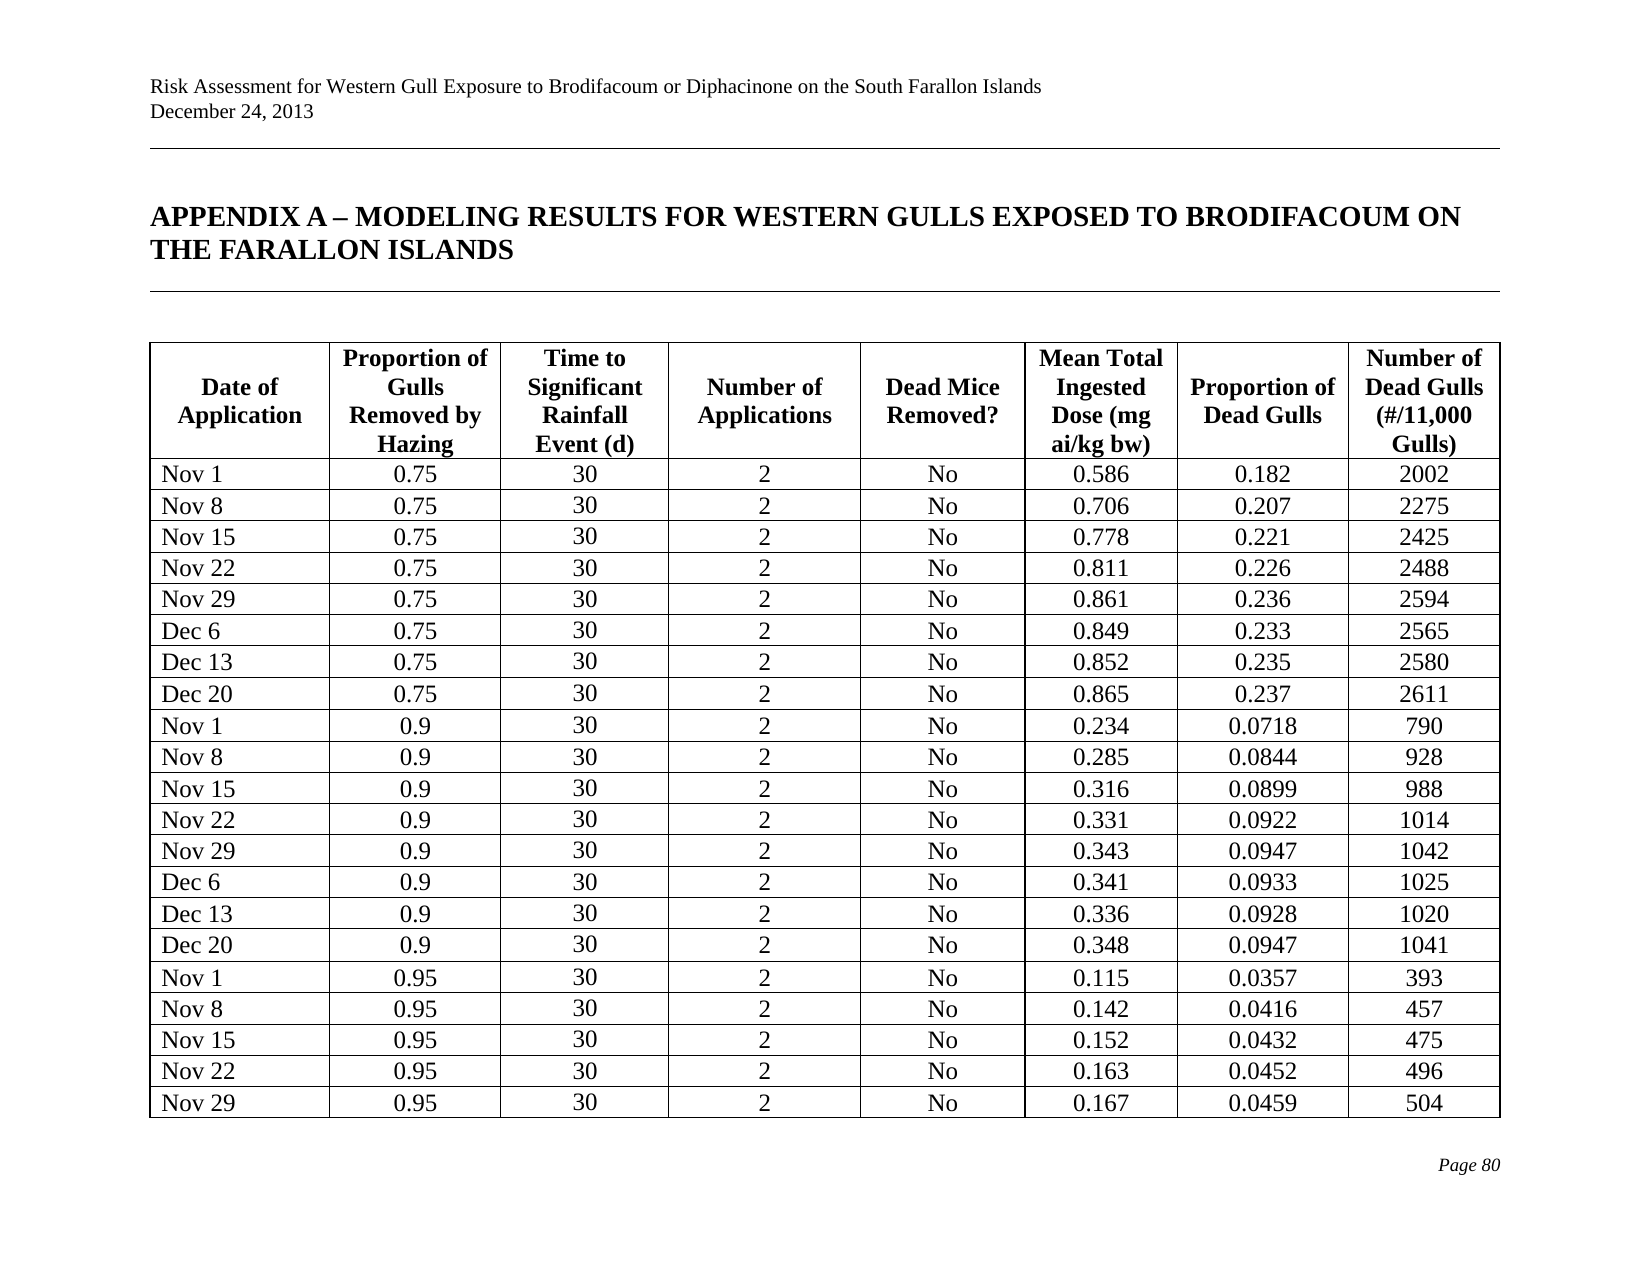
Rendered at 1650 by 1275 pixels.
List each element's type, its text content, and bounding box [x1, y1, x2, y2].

table_cell 0.167 [1026, 1087, 1177, 1117]
table_cell 0.163 [1026, 1056, 1177, 1086]
table_cell No [861, 1025, 1024, 1055]
table_header Date of Application [151, 343, 329, 458]
table_cell 0.95 [330, 962, 500, 992]
table_cell 0.348 [1026, 929, 1177, 961]
table_cell 30 [501, 773, 668, 803]
table_cell 0.9 [330, 742, 500, 772]
table_cell 0.234 [1026, 710, 1177, 741]
table_cell Nov 22 [151, 804, 329, 834]
table_cell No [861, 835, 1024, 866]
table_cell 2 [669, 929, 860, 961]
table_cell 2 [669, 804, 860, 834]
table_header Mean Total Ingested Dose (mg ai/kg bw) [1026, 343, 1177, 458]
table_cell 0.236 [1178, 584, 1348, 614]
table_cell No [861, 553, 1024, 583]
table_cell 0.9 [330, 804, 500, 834]
table_cell 0.75 [330, 615, 500, 645]
table_cell Nov 15 [151, 521, 329, 552]
table_cell 0.316 [1026, 773, 1177, 803]
table_cell 30 [501, 867, 668, 897]
table_cell 2 [669, 898, 860, 928]
table_header Number of Dead Gulls (#/11,000 Gulls) [1349, 343, 1499, 458]
table_cell 2 [669, 490, 860, 520]
table_cell 0.152 [1026, 1025, 1177, 1055]
table_cell 457 [1349, 993, 1499, 1023]
table_cell 2 [669, 867, 860, 897]
table_cell No [861, 742, 1024, 772]
table_cell 30 [501, 646, 668, 677]
table_header Proportion of Dead Gulls [1178, 343, 1348, 458]
table_cell 2 [669, 615, 860, 645]
table_cell 2275 [1349, 490, 1499, 520]
table_cell 2488 [1349, 553, 1499, 583]
table_cell 0.0922 [1178, 804, 1348, 834]
table_cell 0.341 [1026, 867, 1177, 897]
table_cell 0.0459 [1178, 1087, 1348, 1117]
table_cell 2 [669, 710, 860, 741]
table_cell 0.142 [1026, 993, 1177, 1023]
table_cell 0.0844 [1178, 742, 1348, 772]
table_cell 0.75 [330, 521, 500, 552]
table_cell Nov 1 [151, 710, 329, 741]
table_cell Dec 20 [151, 929, 329, 961]
table_cell 30 [501, 929, 668, 961]
table_cell No [861, 490, 1024, 520]
table_cell Nov 15 [151, 773, 329, 803]
table_cell No [861, 898, 1024, 928]
table_cell 0.0452 [1178, 1056, 1348, 1086]
table_cell 0.9 [330, 835, 500, 866]
table_cell 0.75 [330, 646, 500, 677]
table_cell 2 [669, 993, 860, 1023]
table_cell 0.75 [330, 678, 500, 709]
table_cell Dec 6 [151, 867, 329, 897]
table_cell 0.221 [1178, 521, 1348, 552]
table_cell 0.9 [330, 773, 500, 803]
table_cell 0.226 [1178, 553, 1348, 583]
table_cell No [861, 1056, 1024, 1086]
table_cell 2 [669, 646, 860, 677]
table_cell 0.95 [330, 1056, 500, 1086]
table_cell 1014 [1349, 804, 1499, 834]
table_cell 0.182 [1178, 459, 1348, 489]
table_cell 0.75 [330, 490, 500, 520]
table_cell No [861, 678, 1024, 709]
table_cell 30 [501, 1087, 668, 1117]
table_cell No [861, 993, 1024, 1023]
table_cell 2 [669, 584, 860, 614]
table_cell 2594 [1349, 584, 1499, 614]
table_cell 0.336 [1026, 898, 1177, 928]
table_header Proportion of Gulls Removed by Hazing [330, 343, 500, 458]
table_cell No [861, 962, 1024, 992]
table_cell 2 [669, 1056, 860, 1086]
table_cell 30 [501, 459, 668, 489]
table_cell 0.237 [1178, 678, 1348, 709]
table_cell 0.849 [1026, 615, 1177, 645]
table_cell 1020 [1349, 898, 1499, 928]
table_cell 0.0432 [1178, 1025, 1348, 1055]
table_cell 30 [501, 993, 668, 1023]
table_cell 0.343 [1026, 835, 1177, 866]
table_cell 30 [501, 1056, 668, 1086]
table_cell 496 [1349, 1056, 1499, 1086]
table_cell 0.706 [1026, 490, 1177, 520]
table_cell 988 [1349, 773, 1499, 803]
table_cell 30 [501, 521, 668, 552]
table_cell 30 [501, 1025, 668, 1055]
table_cell 30 [501, 584, 668, 614]
table_cell 30 [501, 615, 668, 645]
table_cell 0.0899 [1178, 773, 1348, 803]
table_cell Nov 29 [151, 584, 329, 614]
table_cell 0.0928 [1178, 898, 1348, 928]
table_cell 1041 [1349, 929, 1499, 961]
table_cell Dec 20 [151, 678, 329, 709]
table_cell 2 [669, 459, 860, 489]
table_cell Nov 29 [151, 835, 329, 866]
table_cell 0.285 [1026, 742, 1177, 772]
table_cell 1025 [1349, 867, 1499, 897]
table_cell 0.9 [330, 710, 500, 741]
table_cell 790 [1349, 710, 1499, 741]
table_cell 0.9 [330, 867, 500, 897]
table_cell 2 [669, 521, 860, 552]
table_cell 30 [501, 553, 668, 583]
table_cell Nov 22 [151, 1056, 329, 1086]
table_cell Nov 1 [151, 459, 329, 489]
table_cell 0.0933 [1178, 867, 1348, 897]
table_cell 0.865 [1026, 678, 1177, 709]
table_cell No [861, 773, 1024, 803]
table_cell 0.75 [330, 553, 500, 583]
table_cell Nov 8 [151, 742, 329, 772]
table_cell 30 [501, 835, 668, 866]
table_cell 2 [669, 773, 860, 803]
table_cell 0.0357 [1178, 962, 1348, 992]
subtitle APPENDIX A – MODELING RESULTS FOR WESTERN GULLS EXPOSED TO BRODIFACOUM ON THE FARALLON ISLANDS [150, 199, 1500, 291]
table_cell 0.861 [1026, 584, 1177, 614]
table_cell No [861, 929, 1024, 961]
table_cell No [861, 867, 1024, 897]
table_cell 0.0947 [1178, 835, 1348, 866]
table_cell 928 [1349, 742, 1499, 772]
table_cell 30 [501, 742, 668, 772]
table_cell 393 [1349, 962, 1499, 992]
table_cell 2611 [1349, 678, 1499, 709]
table_cell 2 [669, 962, 860, 992]
table_cell 0.9 [330, 929, 500, 961]
table_cell 504 [1349, 1087, 1499, 1117]
table_cell 2580 [1349, 646, 1499, 677]
table_header Time to Significant Rainfall Event (d) [501, 343, 668, 458]
table_cell Nov 8 [151, 993, 329, 1023]
table_header Dead Mice Removed? [861, 343, 1024, 458]
table_header Number of Applications [669, 343, 860, 458]
table_cell 1042 [1349, 835, 1499, 866]
table_cell 0.233 [1178, 615, 1348, 645]
table_cell No [861, 646, 1024, 677]
table_cell 0.0416 [1178, 993, 1348, 1023]
table_cell No [861, 615, 1024, 645]
table_cell 0.9 [330, 898, 500, 928]
table_cell 0.586 [1026, 459, 1177, 489]
table_cell 0.75 [330, 459, 500, 489]
table_cell Nov 15 [151, 1025, 329, 1055]
table_cell 30 [501, 490, 668, 520]
table_cell No [861, 584, 1024, 614]
table_cell 0.207 [1178, 490, 1348, 520]
table_cell 2 [669, 1025, 860, 1055]
table_cell No [861, 459, 1024, 489]
table_cell 30 [501, 710, 668, 741]
table_cell 475 [1349, 1025, 1499, 1055]
table_cell 2 [669, 678, 860, 709]
table_cell 0.95 [330, 993, 500, 1023]
table_cell Dec 6 [151, 615, 329, 645]
table_cell No [861, 710, 1024, 741]
table_cell 0.95 [330, 1025, 500, 1055]
table_cell 0.75 [330, 584, 500, 614]
table_cell 0.0718 [1178, 710, 1348, 741]
table_cell 0.852 [1026, 646, 1177, 677]
table_cell Nov 29 [151, 1087, 329, 1117]
table_cell 0.811 [1026, 553, 1177, 583]
table_cell 2002 [1349, 459, 1499, 489]
table_cell 0.0947 [1178, 929, 1348, 961]
table_cell No [861, 1087, 1024, 1117]
table_cell 0.331 [1026, 804, 1177, 834]
table_cell Dec 13 [151, 646, 329, 677]
table_cell 2 [669, 835, 860, 866]
table_cell 0.115 [1026, 962, 1177, 992]
table_cell 30 [501, 678, 668, 709]
table_cell 0.235 [1178, 646, 1348, 677]
table_cell No [861, 804, 1024, 834]
table_cell 0.95 [330, 1087, 500, 1117]
table_cell 0.778 [1026, 521, 1177, 552]
table_cell Nov 22 [151, 553, 329, 583]
table_cell Nov 8 [151, 490, 329, 520]
table_cell 2 [669, 742, 860, 772]
table_cell Nov 1 [151, 962, 329, 992]
table_cell 30 [501, 898, 668, 928]
table_cell 30 [501, 804, 668, 834]
table_cell 2 [669, 1087, 860, 1117]
table_cell 2 [669, 553, 860, 583]
table_cell Dec 13 [151, 898, 329, 928]
table_cell No [861, 521, 1024, 552]
table_cell 30 [501, 962, 668, 992]
table_cell 2425 [1349, 521, 1499, 552]
table_cell 2565 [1349, 615, 1499, 645]
